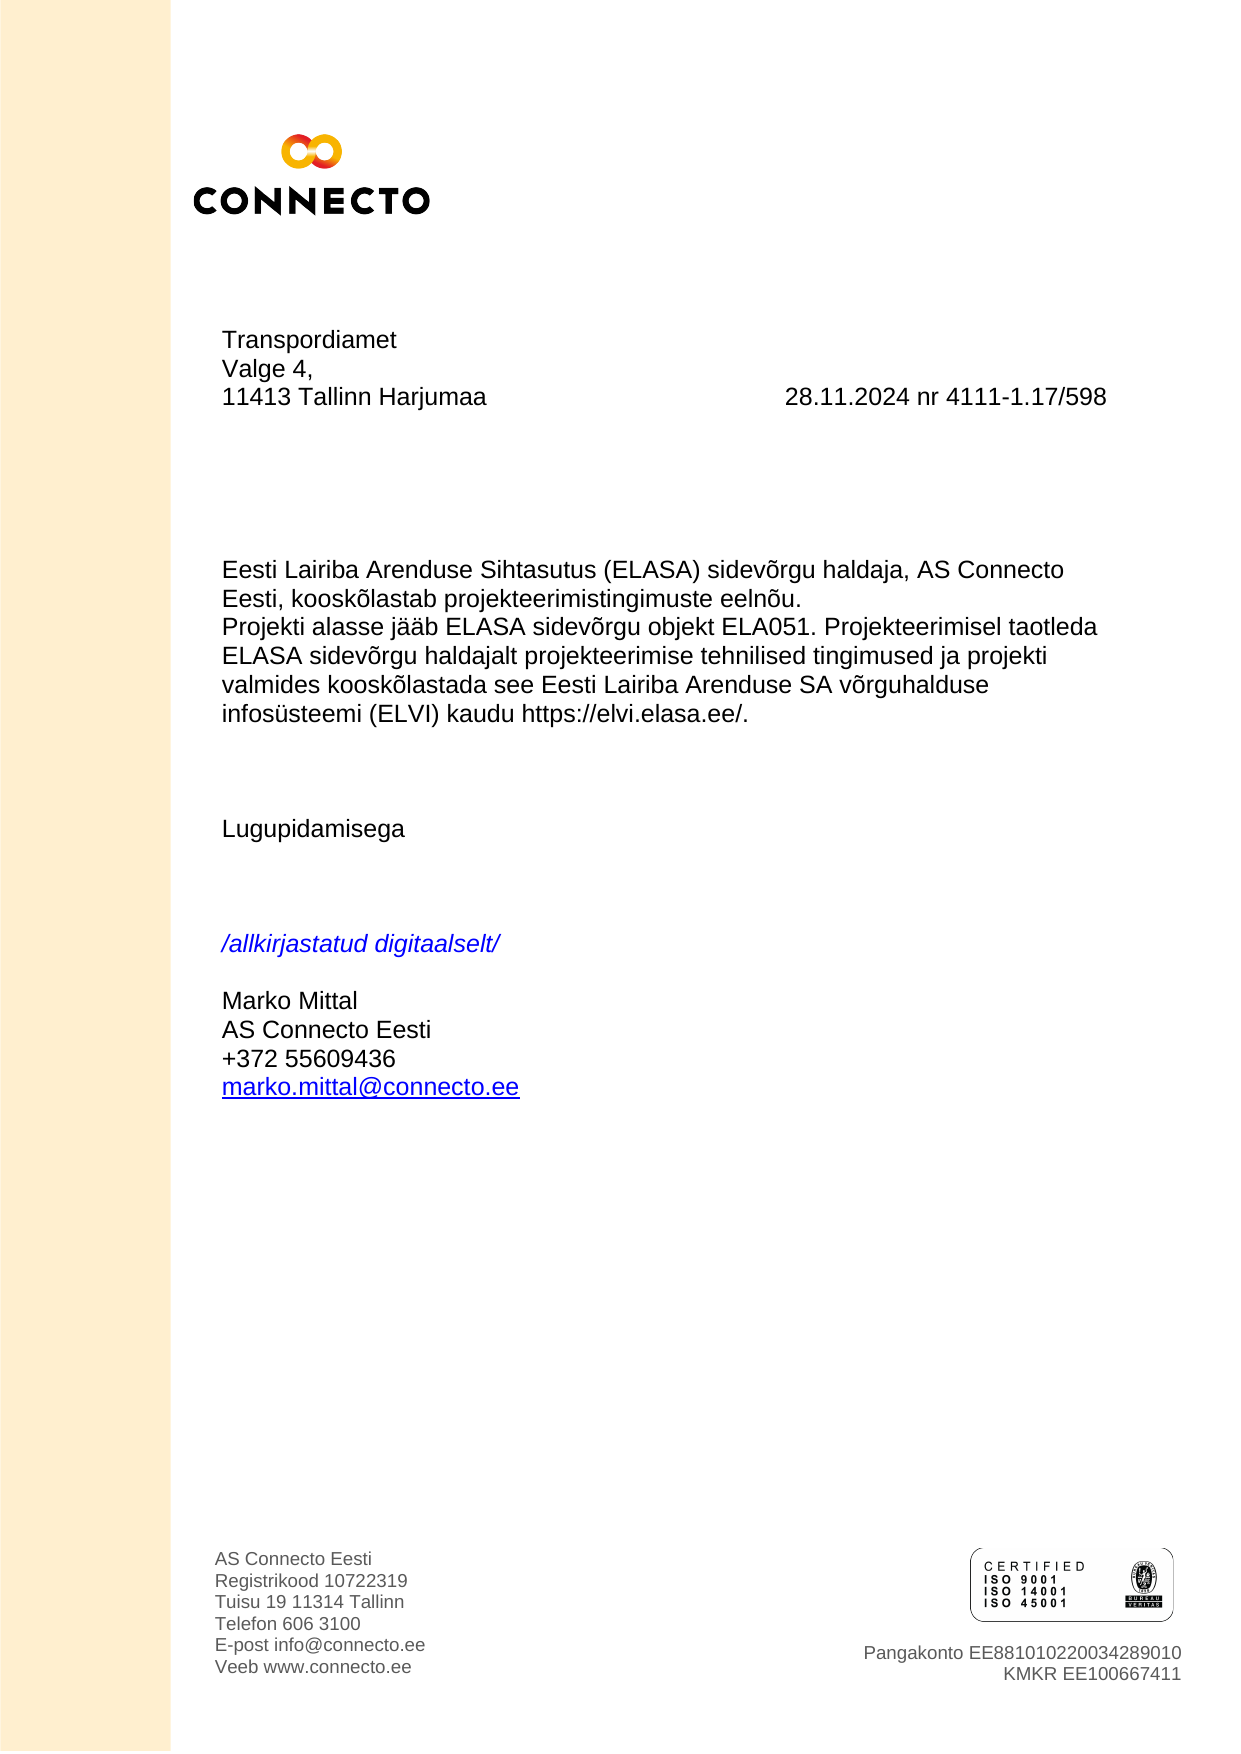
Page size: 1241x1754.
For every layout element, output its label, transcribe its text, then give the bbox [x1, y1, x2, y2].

text AS Connecto Eesti [222, 1015, 1122, 1044]
text /allkirjastatud digitaalselt/ [222, 929, 1122, 957]
text +372 55609436 [222, 1044, 1122, 1072]
text Projekti alasse jääb ELASA sidevõrgu objekt ELA051. Projekteerimisel taotleda ELASA sidevõrgu haldajalt projekteerimise tehnilised tingimused ja projekti valmides kooskõlastada see Eesti Lairiba Arenduse SA võrguhalduse infosüsteemi (ELVI) kaudu https://elvi.elasa.ee/. [222, 612, 1122, 727]
text 11413 Tallinn Harjumaa 28.11.2024 nr 4111-1.17/598 [222, 382, 1122, 411]
text Lugupidamisega [222, 814, 1122, 842]
text Marko Mittal [222, 986, 1122, 1015]
text Valge 4, [222, 354, 1122, 382]
text Transpordiamet [222, 325, 1122, 354]
picture [193, 134, 430, 216]
picture [970, 1548, 1174, 1622]
text Eesti Lairiba Arenduse Sihtasutus (ELASA) sidevõrgu haldaja, AS Connecto Eesti, kooskõlastab projekteerimistingimuste eelnõu. [222, 555, 1122, 612]
text marko.mittal@connecto.ee [222, 1072, 1122, 1101]
